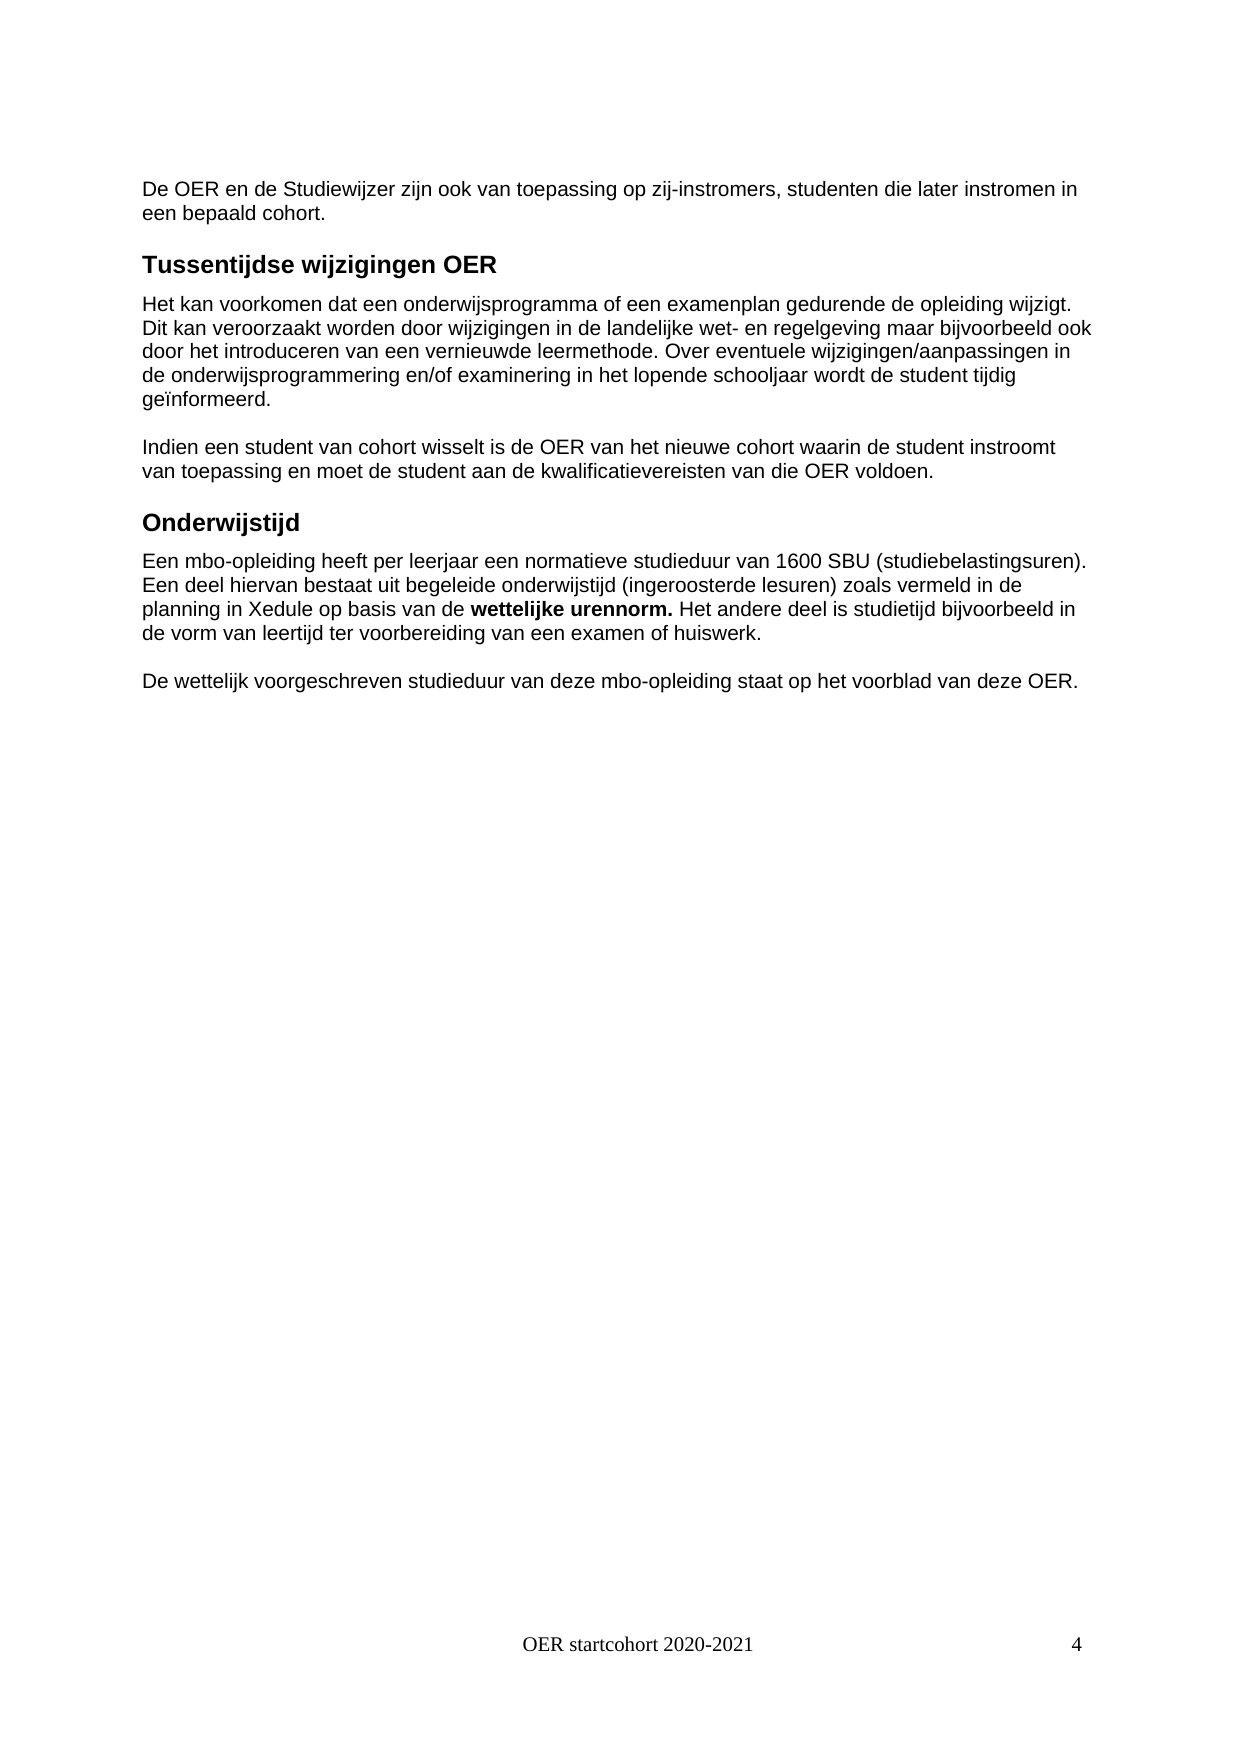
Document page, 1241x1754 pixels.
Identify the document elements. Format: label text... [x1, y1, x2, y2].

text Het kan voorkomen dat een onderwijsprogramma of een examenplan gedurende de opleiding wijzigt. Dit kan veroorzaakt worden door wijzigingen in de landelijke wet- en regelgeving maar bijvoorbeeld ook door het introduceren van een vernieuwde leermethode. Over eventuele wijzigingen/aanpassingen in de onderwijsprogrammering en/of examinering in het lopende schooljaar wordt de student tijdig geïnformeerd. [142, 291, 1092, 411]
subtitle Onderwijstijd [142, 508, 1092, 537]
text De OER en de Studiewijzer zijn ook van toepassing op zij-instromers, studenten die later instromen in een bepaald cohort. [142, 177, 1092, 225]
text Een deel hiervan bestaat uit begeleide onderwijstijd (ingeroosterde lesuren) zoals vermeld in de planning in Xedule op basis van de wettelijke urennorm. Het andere deel is studietijd bijvoorbeeld in de vorm van leertijd ter voorbereiding van een examen of huiswerk. [142, 573, 1092, 645]
subtitle Tussentijdse wijzigingen OER [142, 250, 1092, 279]
text Indien een student van cohort wisselt is de OER van het nieuwe cohort waarin de student instroomt van toepassing en moet de student aan de kwalificatievereisten van die OER voldoen. [142, 435, 1092, 483]
text De wettelijk voorgeschreven studieduur van deze mbo-opleiding staat op het voorblad van deze OER. [142, 669, 1092, 693]
text Een mbo-opleiding heeft per leerjaar een normatieve studieduur van 1600 SBU (studiebelastingsuren). [142, 549, 1092, 573]
